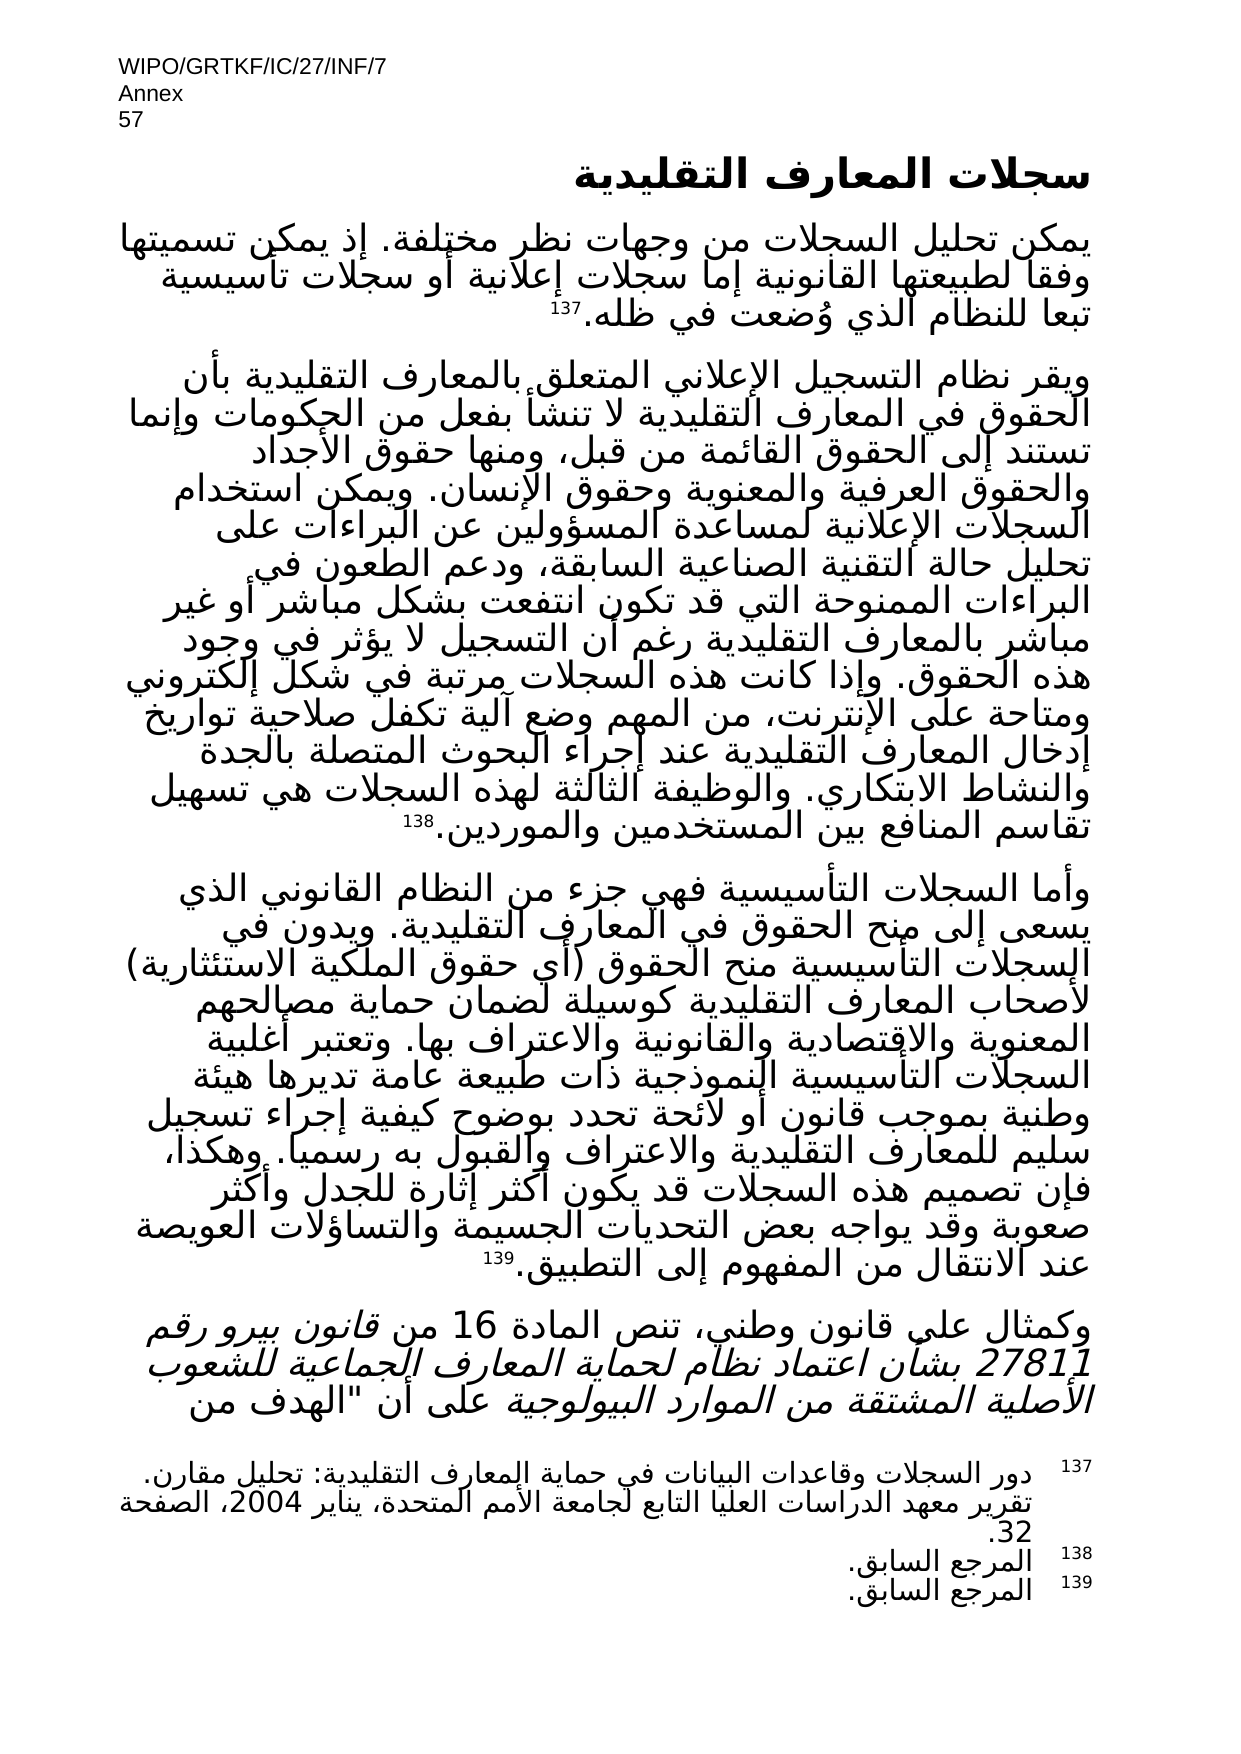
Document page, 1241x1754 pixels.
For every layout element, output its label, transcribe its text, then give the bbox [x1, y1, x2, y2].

text يمكن تحليل السجلات من وجهات نظر مختلفة. إذ يمكن تسميتها وفقا لطبيعتها القانونية إما سجلات إعلانية أو سجلات تأسيسية تبعا للنظام الذي وُضعت في ظله. [118, 221, 1092, 333]
text وأما السجلات التأسيسية فهي جزء من النظام القانوني الذي يسعى إلى منح الحقوق في المعارف التقليدية. ويدون في السجلات التأسيسية منح الحقوق (أي حقوق الملكية الاستئثارية) لأصحاب المعارف التقليدية كوسيلة لضمان حماية مصالحهم المعنوية والاقتصادية والقانونية والاعتراف بها. وتعتبر أغلبية السجلات التأسيسية النموذجية ذات طبيعة عامة تديرها هيئة وطنية بموجب قانون أو لائحة تحدد بوضوح كيفية إجراء تسجيل سليم للمعارف التقليدية والاعتراف والقبول به رسميا. وهكذا، فإن تصميم هذه السجلات قد يكون أكثر إثارة للجدل وأكثر صعوبة وقد يواجه بعض التحديات الجسيمة والتساؤلات العويصة عند الانتقال من المفهوم إلى التطبيق. [118, 871, 1092, 1283]
text ويقر نظام التسجيل الإعلاني المتعلق بالمعارف التقليدية بأن الحقوق في المعارف التقليدية لا تنشأ بفعل من الحكومات وإنما تستند إلى الحقوق القائمة من قبل، ومنها حقوق الأجداد والحقوق العرفية والمعنوية وحقوق الإنسان. ويمكن استخدام السجلات الإعلانية لمساعدة المسؤولين عن البراءات على تحليل حالة التقنية الصناعية السابقة، ودعم الطعون في البراءات الممنوحة التي قد تكون انتفعت بشكل مباشر أو غير مباشر بالمعارف التقليدية رغم أن التسجيل لا يؤثر في وجود هذه الحقوق. وإذا كانت هذه السجلات مرتبة في شكل إلكتروني ومتاحة على الإنترنت، من المهم وضع آلية تكفل صلاحية تواريخ إدخال المعارف التقليدية عند إجراء البحوث المتصلة بالجدة والنشاط الابتكاري. والوظيفة الثالثة لهذه السجلات هي تسهيل تقاسم المنافع بين المستخدمين والموردين. [118, 358, 1092, 846]
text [118, 1308, 1092, 1421]
text سجلات المعارف التقليدية [118, 158, 1092, 196]
